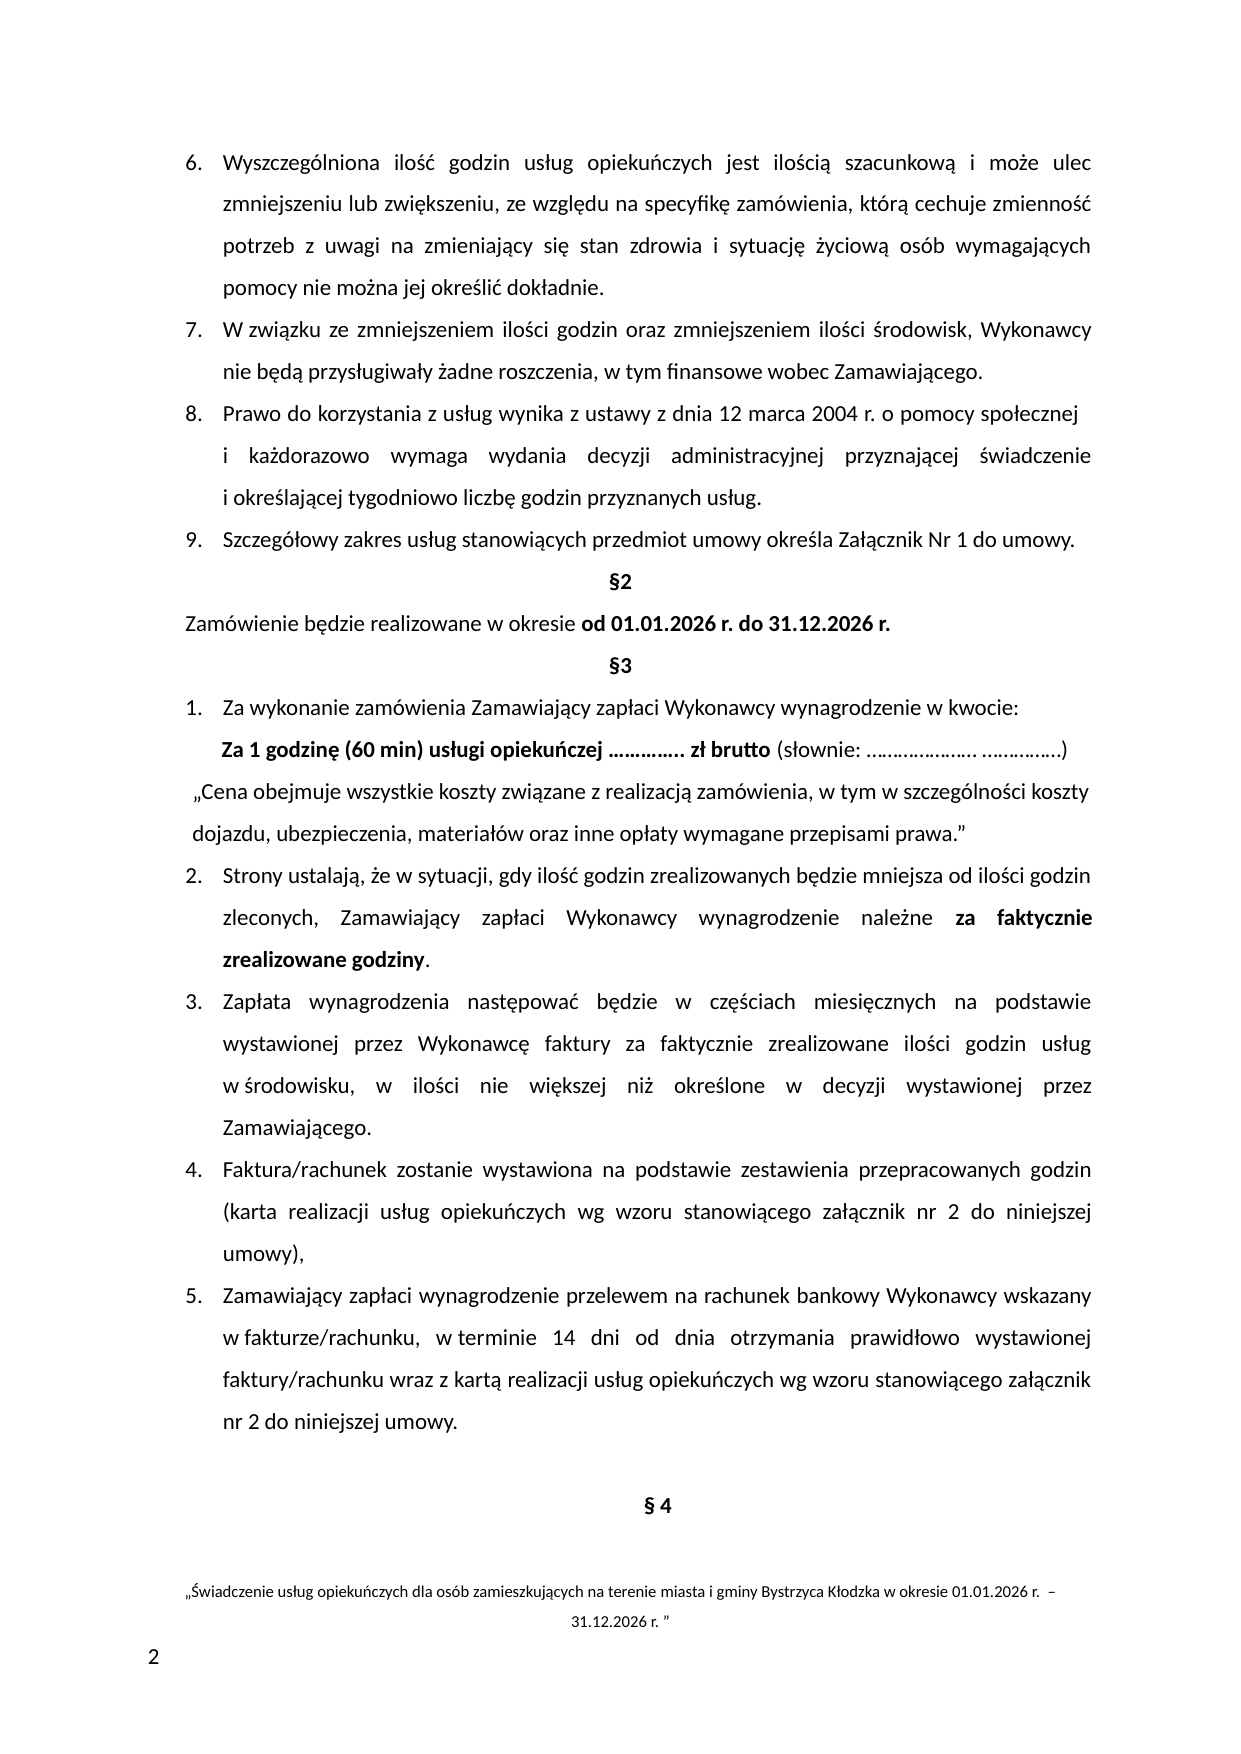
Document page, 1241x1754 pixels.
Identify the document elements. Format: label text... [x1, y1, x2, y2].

list Zamawiający zapłaci wynagrodzenie przelewem na rachunek bankowy Wykonawcy wskazany w fakturze/rachunku, w terminie 14 dni od dnia otrzymania prawidłowo wystawionej faktury/rachunku wraz z kartą realizacji usług opiekuńczych wg wzoru stanowiącego załącznik nr 2 do niniejszej umowy. [185, 1281, 1093, 1435]
text §2 [148, 567, 1093, 595]
text Zamówienie będzie realizowane w okresie od 01.01.2026 r. do 31.12.2026 r. [185, 609, 1093, 637]
list Zapłata wynagrodzenia następować będzie w częściach miesięcznych na podstawie wystawionej przez Wykonawcę faktury za faktycznie zrealizowane ilości godzin usług w środowisku, w ilości nie większej niż określone w decyzji wystawionej przez Zamawiającego. [185, 987, 1093, 1141]
list Szczegółowy zakres usług stanowiących przedmiot umowy określa Załącznik Nr 1 do umowy. [185, 525, 1093, 553]
list § 4 [223, 1491, 1093, 1519]
list Prawo do korzystania z usług wynika z ustawy z dnia 12 marca 2004 r. o pomocy społecznej i każdorazowo wymaga wydania decyzji administracyjnej przyznającej świadczenie i określającej tygodniowo liczbę godzin przyznanych usług. [185, 399, 1093, 511]
list W związku ze zmniejszeniem ilości godzin oraz zmniejszeniem ilości środowisk, Wykonawcy nie będą przysługiwały żadne roszczenia, w tym finansowe wobec Zamawiającego. [185, 316, 1093, 386]
text Za 1 godzinę (60 min) usługi opiekuńczej ………….. zł brutto (słownie: ………………… ……………) [185, 735, 1093, 763]
text „Cena obejmuje wszystkie koszty związane z realizacją zamówienia, w tym w szczególności koszty dojazdu, ubezpieczenia, materiałów oraz inne opłaty wymagane przepisami prawa.” [192, 777, 1093, 847]
list Faktura/rachunek zostanie wystawiona na podstawie zestawienia przepracowanych godzin (karta realizacji usług opiekuńczych wg wzoru stanowiącego załącznik nr 2 do niniejszej umowy), [185, 1155, 1093, 1267]
text §3 [148, 651, 1093, 679]
list Strony ustalają, że w sytuacji, gdy ilość godzin zrealizowanych będzie mniejsza od ilości godzin zleconych, Zamawiający zapłaci Wykonawcy wynagrodzenie należne za faktycznie zrealizowane godziny. [185, 861, 1093, 973]
list Za wykonanie zamówienia Zamawiający zapłaci Wykonawcy wynagrodzenie w kwocie: [185, 693, 1093, 721]
list Wyszczególniona ilość godzin usług opiekuńczych jest ilością szacunkową i może ulec zmniejszeniu lub zwiększeniu, ze względu na specyfikę zamówienia, którą cechuje zmienność potrzeb z uwagi na zmieniający się stan zdrowia i sytuację życiową osób wymagających pomocy nie można jej określić dokładnie. [185, 148, 1093, 302]
